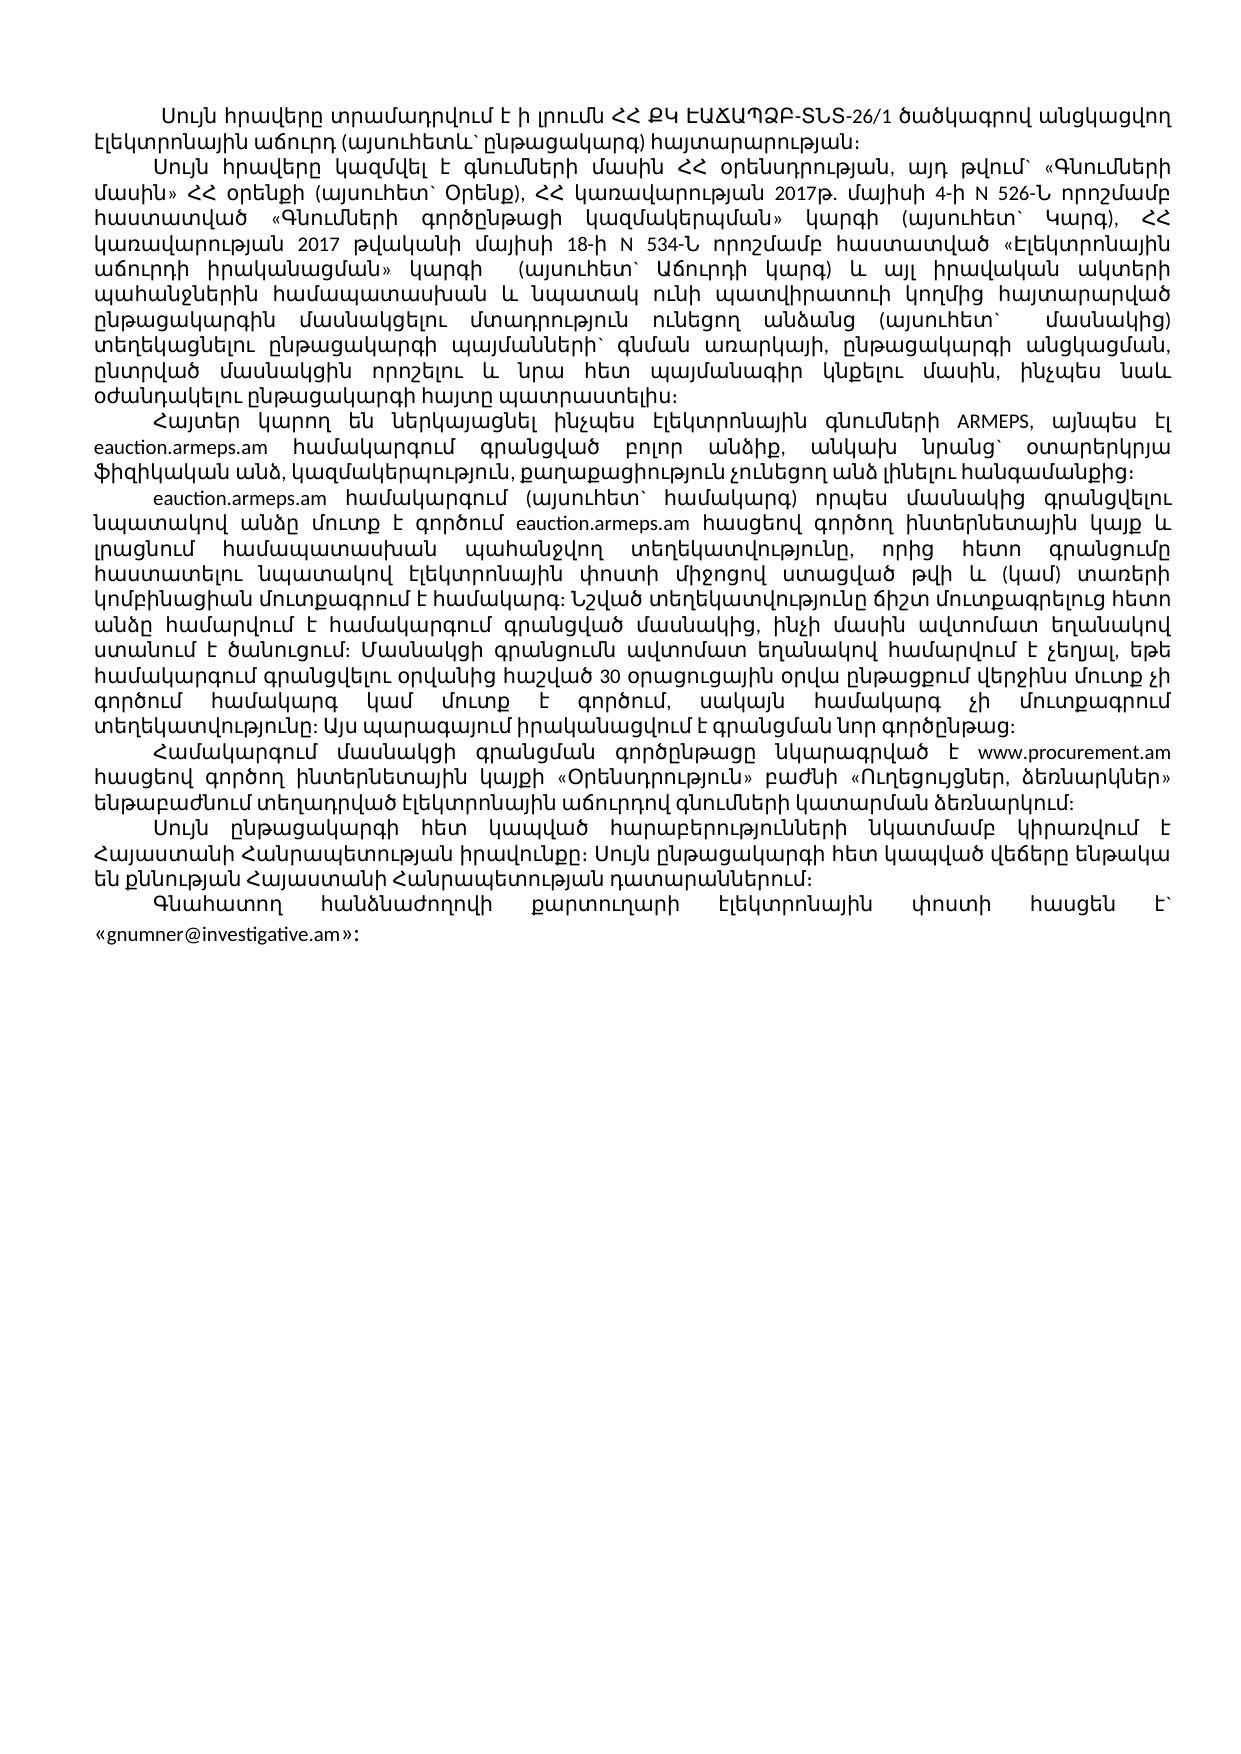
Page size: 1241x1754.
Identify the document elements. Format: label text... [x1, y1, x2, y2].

text Սույն հրավերը տրամադրվում է ի լրումն ՀՀ ՔԿ ԷԱՃԱՊՁԲ-ՏՆՏ-26/1 ծածկագրով անցկացվող էլեկտրոնային աճուրդ (այսուհետև` ընթացակարգ) հայտարարության։ [94, 104, 1171, 154]
text Սույն հրավերը կազմվել է գնումների մասին ՀՀ օրենսդրության, այդ թվում` «Գնումների մասին» ՀՀ օրենքի (այսուհետ` Օրենք), ՀՀ կառավարության 2017թ. մայիսի 4-ի N 526-Ն որոշմամբ հաստատված «Գնումների գործընթացի կազմակերպման» կարգի (այսուհետ` Կարգ), ՀՀ կառավարության 2017 թվականի մայիսի 18-ի N 534-Ն որոշմամբ հաստատված «Էլեկտրոնային աճուրդի իրականացման» կարգի (այսուհետ` Աճուրդի կարգ) և այլ իրավական ակտերի պահանջներին համապատասխան և նպատակ ունի պատվիրատուի կողմից հայտարարված ընթացակարգին մասնակցելու մտադրություն ունեցող անձանց (այսուհետ` մասնակից) տեղեկացնելու ընթացակարգի պայմանների` գնման առարկայի, ընթացակարգի անցկացման, ընտրված մասնակցին որոշելու և նրա հետ պայմանագիր կնքելու մասին, ինչպես նաև օժանդակելու ընթացակարգի հայտը պատրաստելիս։ [94, 154, 1171, 409]
text Հայտեր կարող են ներկայացնել ինչպես էլեկտրոնային գնումների ARMEPS, այնպես էլ eauction.armeps.am համակարգում գրանցված բոլոր անձիք, անկախ նրանց` օտարերկրյա ֆիզիկական անձ, կազմակերպություն, քաղաքացիություն չունեցող անձ լինելու հանգամանքից։ [94, 409, 1171, 485]
text Սույն ընթացակարգի հետ կապված հարաբերությունների նկատմամբ կիրառվում է Հայաստանի Հանրապետության իրավունքը։ Սույն ընթացակարգի հետ կապված վեճերը ենթակա են քննության Հայաստանի Հանրապետության դատարաններում։ [94, 815, 1171, 892]
text Համակարգում մասնակցի գրանցման գործընթացը նկարագրված է www.procurement.am հասցեով գործող ինտերնետային կայքի «Օրենսդրություն» բաժնի «Ուղեցույցներ, ձեռնարկներ» ենթաբաժնում տեղադրված էլեկտրոնային աճուրդով գնումների կատարման ձեռնարկում: [94, 739, 1171, 815]
text Գնահատող հանձնաժողովի քարտուղարի էլեկտրոնային փոստի հասցեն է` «gnumner@investigative.am»: [94, 892, 1171, 948]
text eauction.armeps.am համակարգում (այսուհետ` համակարգ) որպես մասնակից գրանցվելու նպատակով անձը մուտք է գործում eauction.armeps.am հասցեով գործող ինտերնետային կայք և լրացնում համապատասխան պահանջվող տեղեկատվությունը, որից հետո գրանցումը հաստատելու նպատակով էլեկտրոնային փոստի միջոցով ստացված թվի և (կամ) տառերի կոմբինացիան մուտքագրում է համակարգ: Նշված տեղեկատվությունը ճիշտ մուտքագրելուց հետո անձը համարվում է համակարգում գրանցված մասնակից, ինչի մասին ավտոմատ եղանակով ստանում է ծանուցում: Մասնակցի գրանցումն ավտոմատ եղանակով համարվում է չեղյալ, եթե համակարգում գրանցվելու օրվանից հաշված 30 օրացուցային օրվա ընթացքում վերջինս մուտք չի գործում համակարգ կամ մուտք է գործում, սակայն համակարգ չի մուտքագրում տեղեկատվությունը: Այս պարագայում իրականացվում է գրանցման նոր գործընթաց: [94, 485, 1171, 739]
